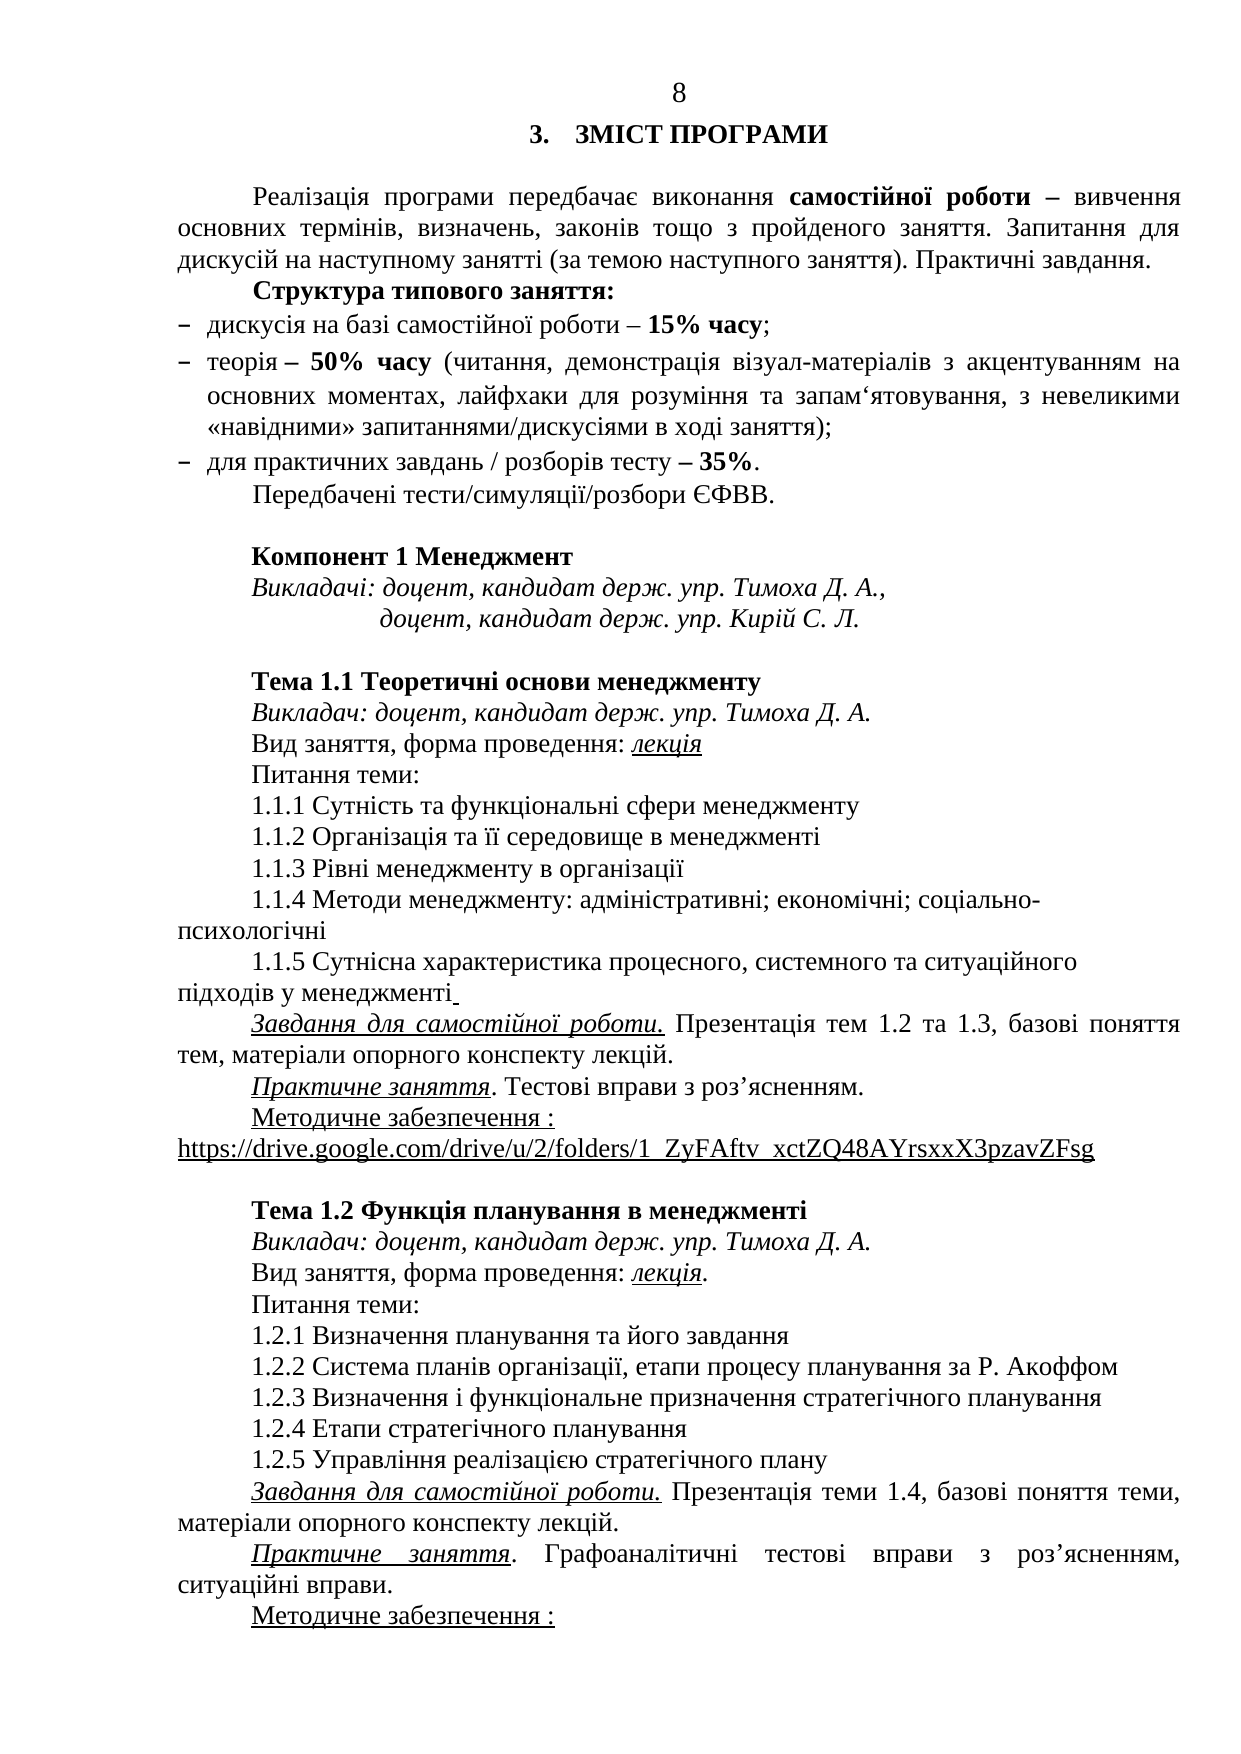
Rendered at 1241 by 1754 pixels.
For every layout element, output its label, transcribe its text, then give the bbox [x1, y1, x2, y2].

text Викладач: доцент, кандидат держ. упр. Тимоха Д. А. [177, 1225, 1181, 1257]
text Методичне забезпечення : [177, 1599, 1181, 1630]
text Практичне заняття. Тестові вправи з роз’ясненням. [177, 1070, 1181, 1101]
text 1.1.5 Сутнісна характеристика процесного, системного та ситуаційного підходів у менеджменті [177, 945, 1181, 1007]
list теорія – 50% часу (читання, демонстрація візуал-матеріалів з акцентуванням на основних моментах, лайфхаки для розуміння та запам‘ятовування, з невеликими «навідними» запитаннями/дискусіями в ході заняття); [177, 342, 1181, 441]
text 1.1.3 Рівні менеджменту в організації [177, 852, 1181, 883]
text Питання теми: [177, 1288, 1181, 1319]
text Викладачі: доцент, кандидат держ. упр. Тимоха Д. А., [177, 571, 1181, 602]
text 1.2.4 Етапи стратегічного планування [177, 1412, 1181, 1443]
text Тема 1.1 Теоретичні основи менеджменту [177, 665, 1181, 696]
text Вид заняття, форма проведення: лекція. [177, 1257, 1181, 1288]
text Компонент 1 Менеджмент [177, 540, 1181, 571]
text Питання теми: [177, 758, 1181, 789]
text Структура типового заняття: [177, 274, 1181, 305]
list для практичних завдань / розборів тесту – 35%. [177, 441, 1181, 478]
text https://drive.google.com/drive/u/2/folders/1_ZyFAftv_xctZQ48AYrsxxX3pzavZFsg [177, 1132, 1181, 1163]
text 1.1.2 Організація та її середовище в менеджменті [177, 821, 1181, 852]
text 1.2.3 Визначення і функціональне призначення стратегічного планування [177, 1381, 1181, 1412]
text Реалізація програми передбачає виконання самостійної роботи – вивчення основних термінів, визначень, законів тощо з пройденого заняття. Запитання для дискусій на наступному занятті (за темою наступного заняття). Практичні завдання. [177, 180, 1181, 274]
text доцент, кандидат держ. упр. Кирій С. Л. [177, 602, 1181, 634]
text 1.1.1 Сутність та функціональні сфери менеджменту [177, 789, 1181, 821]
text 1.2.2 Система планів організації, етапи процесу планування за Р. Акоффом [177, 1350, 1181, 1381]
text 1.1.4 Методи менеджменту: адміністративні; економічні; соціально-психологічні [177, 883, 1181, 945]
text Викладач: доцент, кандидат держ. упр. Тимоха Д. А. [177, 696, 1181, 727]
text Тема 1.2 Функція планування в менеджменті [177, 1194, 1181, 1225]
text Завдання для самостійної роботи. Презентація тем 1.2 та 1.3, базові поняття тем, матеріали опорного конспекту лекцій. [177, 1007, 1181, 1070]
list ЗМІСТ ПРОГРАМИ [176, 118, 1181, 149]
text Завдання для самостійної роботи. Презентація теми 1.4, базові поняття теми, матеріали опорного конспекту лекцій. [177, 1474, 1181, 1537]
text Вид заняття, форма проведення: лекція [177, 727, 1181, 758]
text 1.2.5 Управління реалізацією стратегічного плану [177, 1443, 1181, 1474]
text Методичне забезпечення : [177, 1101, 1181, 1132]
list дискусія на базі самостійної роботи – 15% часу; [177, 305, 1181, 342]
text Передбачені тести/симуляції/розбори ЄФВВ. [177, 478, 1181, 509]
text 1.2.1 Визначення планування та його завдання [177, 1319, 1181, 1350]
text Практичне заняття. Графоаналітичні тестові вправи з роз’ясненням, ситуаційні вправи. [177, 1537, 1181, 1599]
